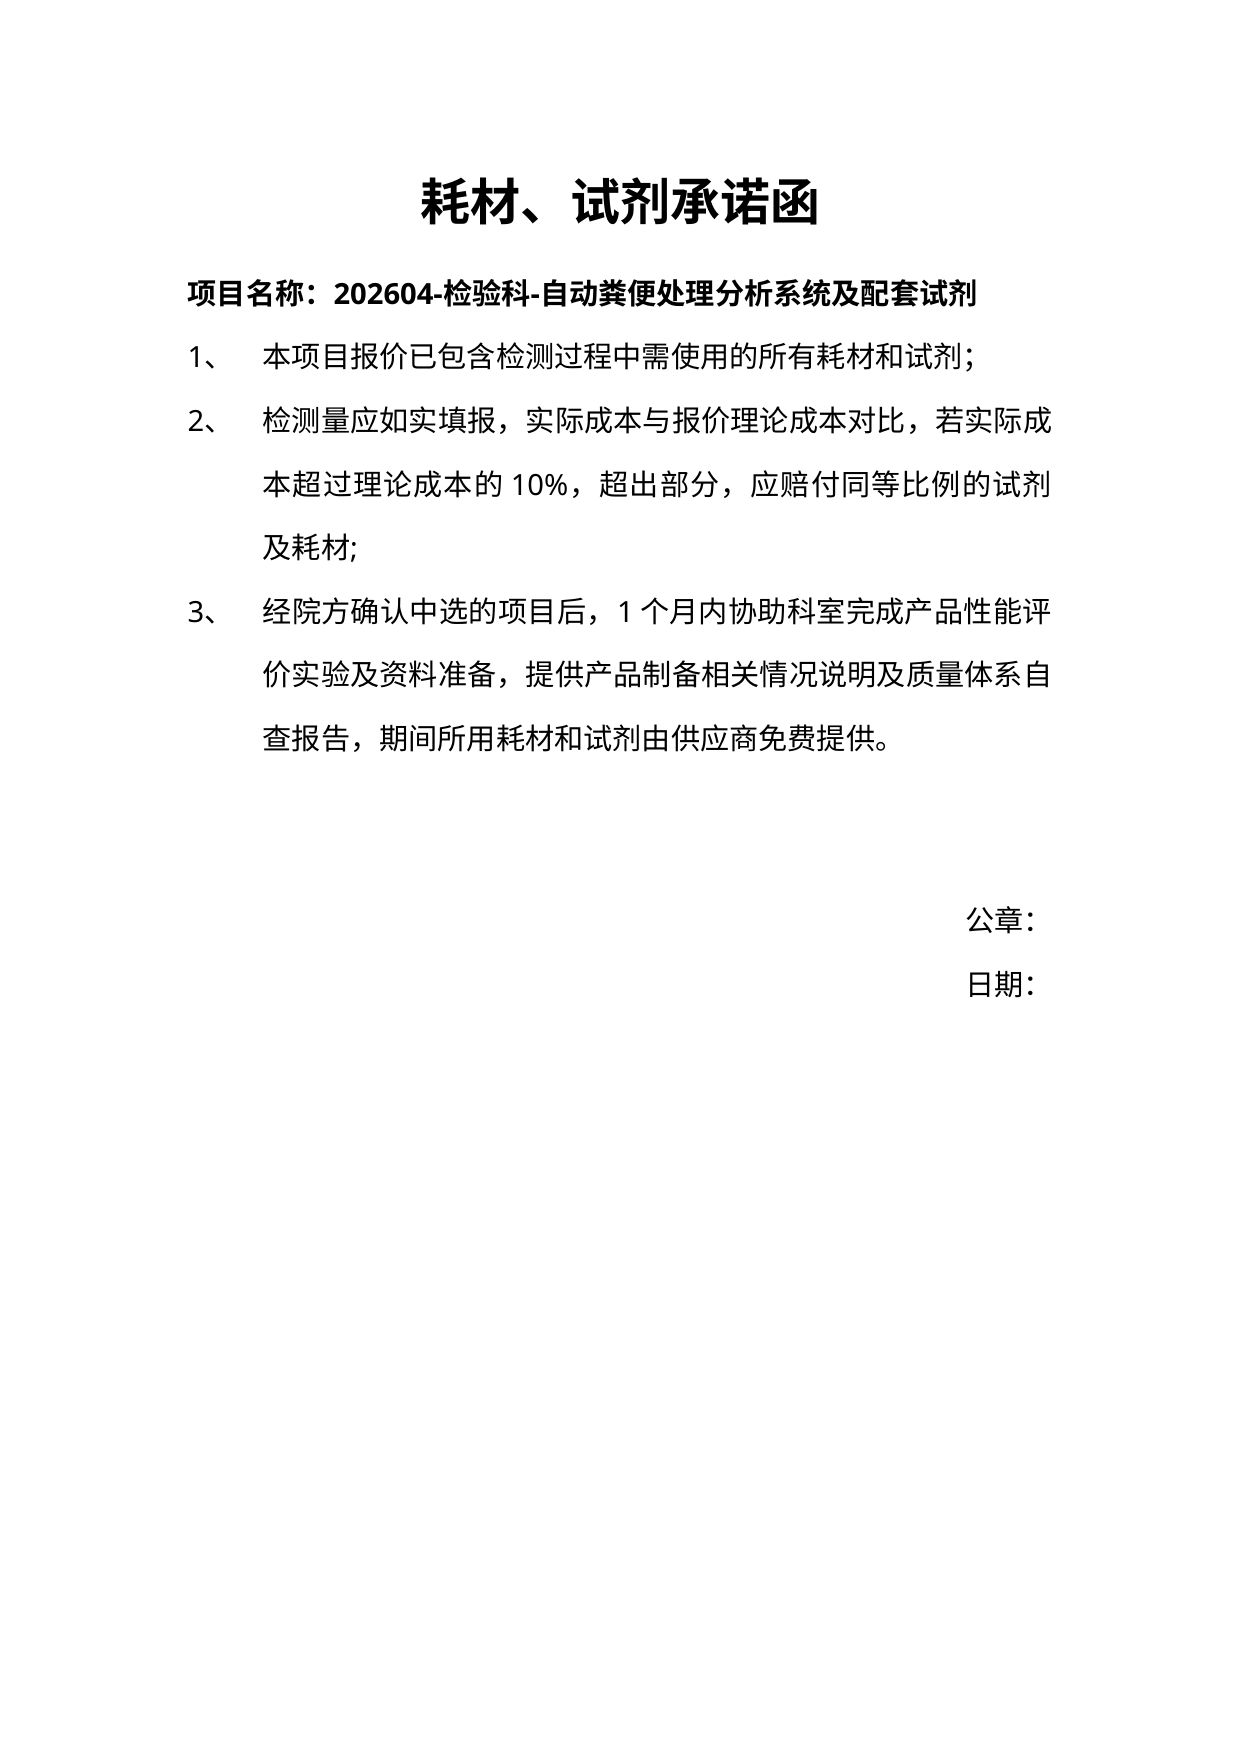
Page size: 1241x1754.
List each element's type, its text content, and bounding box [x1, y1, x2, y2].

text 公章： [187, 898, 1053, 940]
list 本项目报价已包含检测过程中需使用的所有耗材和试剂； [187, 334, 1053, 376]
list 检测量应如实填报，实际成本与报价理论成本对比，若实际成本超过理论成本的10%，超出部分，应赔付同等比例的试剂及耗材; [187, 398, 1053, 567]
list 经院方确认中选的项目后，1个月内协助科室完成产品性能评价实验及资料准备，提供产品制备相关情况说明及质量体系自查报告，期间所用耗材和试剂由供应商免费提供。 [187, 588, 1053, 757]
text 耗材、试剂承诺函 [187, 162, 1053, 234]
text 项目名称：202604-检验科-自动粪便处理分析系统及配套试剂 [187, 271, 1053, 313]
text 日期： [187, 961, 1053, 1003]
